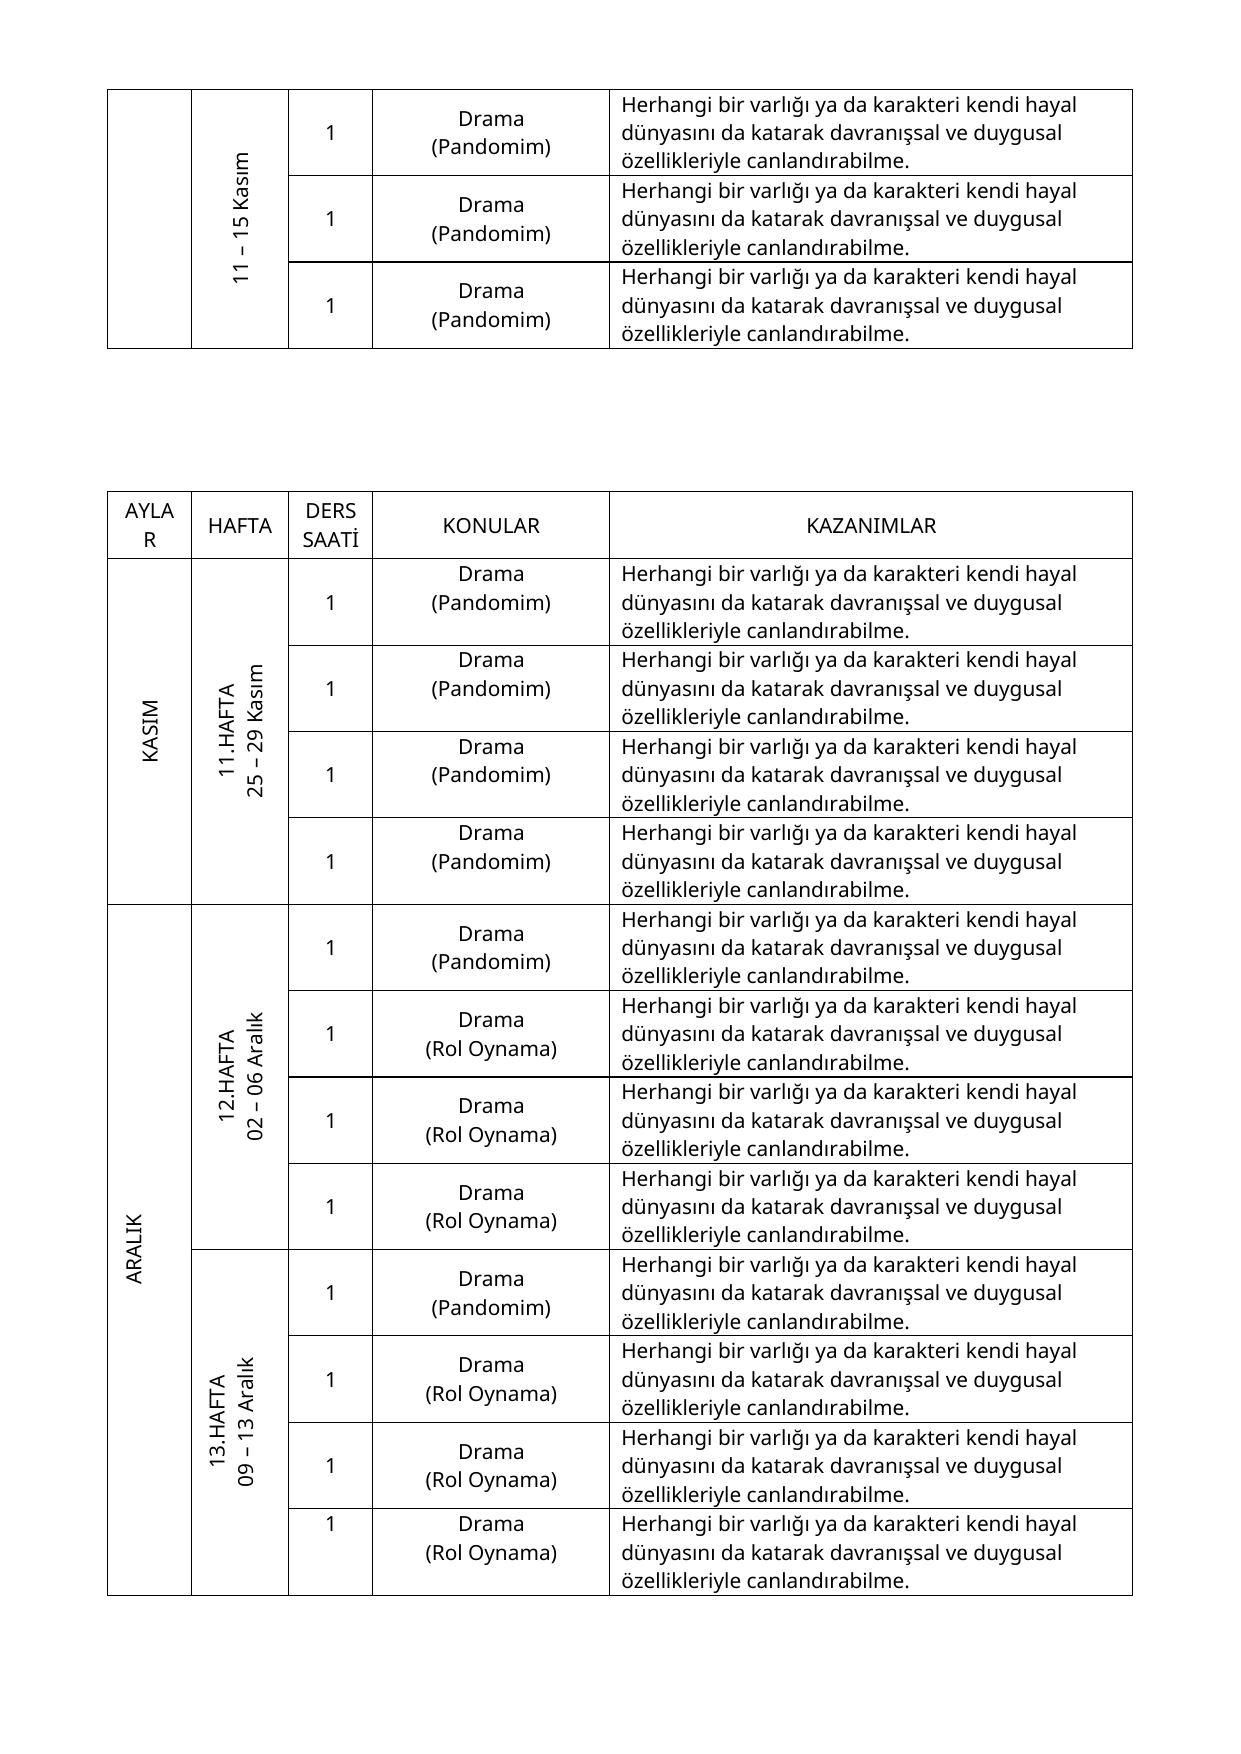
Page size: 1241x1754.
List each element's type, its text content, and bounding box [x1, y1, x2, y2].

table_cell 1 [289, 646, 372, 731]
table_header KAZANIMLAR [610, 492, 1132, 558]
table_cell Drama (Pandomim) [373, 1250, 609, 1335]
table_cell Drama (Pandomim) [373, 90, 609, 175]
table_cell Herhangi bir varlığı ya da karakteri kendi hayal dünyasını da katarak davranışsal ve duygusal özellikleriyle canlandırabilme. [610, 1250, 1132, 1335]
table_cell 1 [289, 818, 372, 904]
table_cell 1 [289, 1336, 372, 1422]
table_cell 12.HAFTA 02 – 06 Aralık [192, 905, 288, 1249]
table_cell Drama (Rol Oynama) [373, 1078, 609, 1163]
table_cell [610, 90, 1132, 175]
table_cell 1 [289, 991, 372, 1076]
table_cell Drama (Pandomim) [373, 176, 609, 261]
table_cell Drama (Rol Oynama) [373, 1164, 609, 1249]
table_cell Drama (Pandomim) [373, 646, 609, 731]
table_cell Drama (Rol Oynama) [373, 1423, 609, 1508]
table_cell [610, 176, 1132, 261]
table_cell 11.HAFTA 25 – 29 Kasım [192, 559, 288, 904]
table_cell Herhangi bir varlığı ya da karakteri kendi hayal dünyasını da katarak davranışsal ve duygusal özellikleriyle canlandırabilme. [610, 263, 1132, 348]
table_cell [610, 1509, 1132, 1594]
table_cell KASIM [108, 559, 191, 904]
table_cell Drama (Rol Oynama) [373, 1509, 609, 1594]
table_cell ARALIK [108, 905, 191, 1594]
table_cell 1 [289, 559, 372, 644]
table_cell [610, 1423, 1132, 1508]
table_cell 1 [289, 1164, 372, 1249]
table_header DERS SAATİ [289, 492, 372, 558]
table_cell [192, 90, 288, 348]
table_cell Herhangi bir varlığı ya da karakteri kendi hayal dünyasını da katarak davranışsal ve duygusal özellikleriyle canlandırabilme. [610, 1078, 1132, 1163]
table_header AYLAR [108, 492, 191, 558]
table_cell 1 [289, 1423, 372, 1508]
table_cell 1 [289, 263, 372, 348]
table_cell Herhangi bir varlığı ya da karakteri kendi hayal dünyasını da katarak davranışsal ve duygusal özellikleriyle canlandırabilme. [610, 818, 1132, 904]
table_cell Drama (Pandomim) [373, 732, 609, 817]
table_cell Drama (Pandomim) [373, 905, 609, 990]
table_cell 1 [289, 1250, 372, 1335]
table_cell Herhangi bir varlığı ya da karakteri kendi hayal dünyasını da katarak davranışsal ve duygusal özellikleriyle canlandırabilme. [610, 732, 1132, 817]
table_cell Drama (Pandomim) [373, 263, 609, 348]
table_cell Herhangi bir varlığı ya da karakteri kendi hayal dünyasını da katarak davranışsal ve duygusal özellikleriyle canlandırabilme. [610, 1336, 1132, 1422]
table_cell Drama (Rol Oynama) [373, 1336, 609, 1422]
table_cell Herhangi bir varlığı ya da karakteri kendi hayal dünyasını da katarak davranışsal ve duygusal özellikleriyle canlandırabilme. [610, 559, 1132, 644]
table_cell Drama (Pandomim) [373, 818, 609, 904]
table_cell 1 [289, 176, 372, 261]
table_cell Drama (Pandomim) [373, 559, 609, 644]
table_cell 1 [289, 1509, 372, 1594]
table_cell 13.HAFTA 09 – 13 Aralık [192, 1250, 288, 1594]
table_cell Drama (Rol Oynama) [373, 991, 609, 1076]
table_cell Herhangi bir varlığı ya da karakteri kendi hayal dünyasını da katarak davranışsal ve duygusal özellikleriyle canlandırabilme. [610, 991, 1132, 1076]
table_cell Herhangi bir varlığı ya da karakteri kendi hayal dünyasını da katarak davranışsal ve duygusal özellikleriyle canlandırabilme. [610, 1164, 1132, 1249]
table_header HAFTA [192, 492, 288, 558]
table_cell Herhangi bir varlığı ya da karakteri kendi hayal dünyasını da katarak davranışsal ve duygusal özellikleriyle canlandırabilme. [610, 646, 1132, 731]
table_header KONULAR [373, 492, 609, 558]
table_cell Herhangi bir varlığı ya da karakteri kendi hayal dünyasını da katarak davranışsal ve duygusal özellikleriyle canlandırabilme. [610, 905, 1132, 990]
table_cell 1 [289, 732, 372, 817]
table_cell 1 [289, 1078, 372, 1163]
table_cell 1 [289, 90, 372, 175]
table_cell 1 [289, 905, 372, 990]
